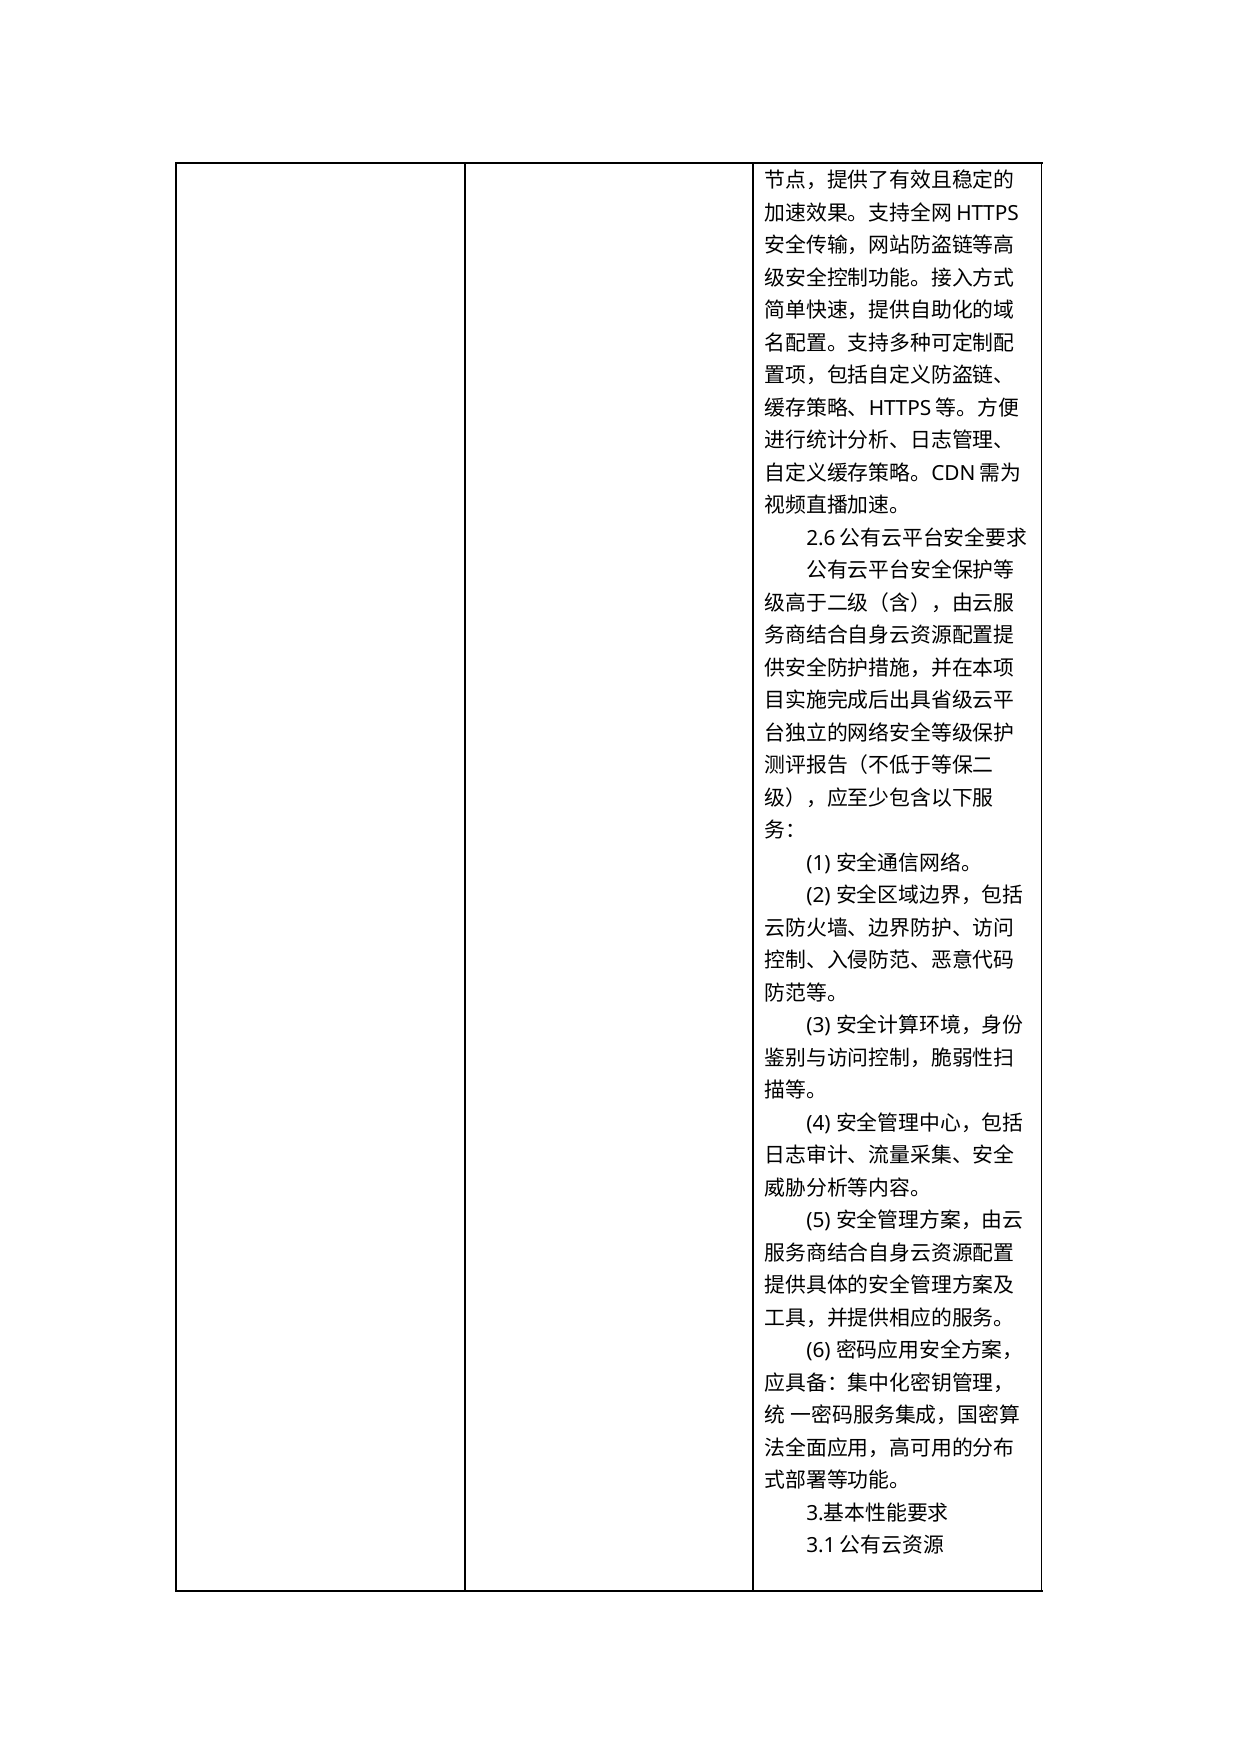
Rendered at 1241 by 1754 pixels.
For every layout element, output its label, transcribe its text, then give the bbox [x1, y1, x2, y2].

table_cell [754, 164, 1041, 1590]
table_cell 1 [177, 164, 464, 1590]
table_cell ★ [466, 164, 752, 1590]
